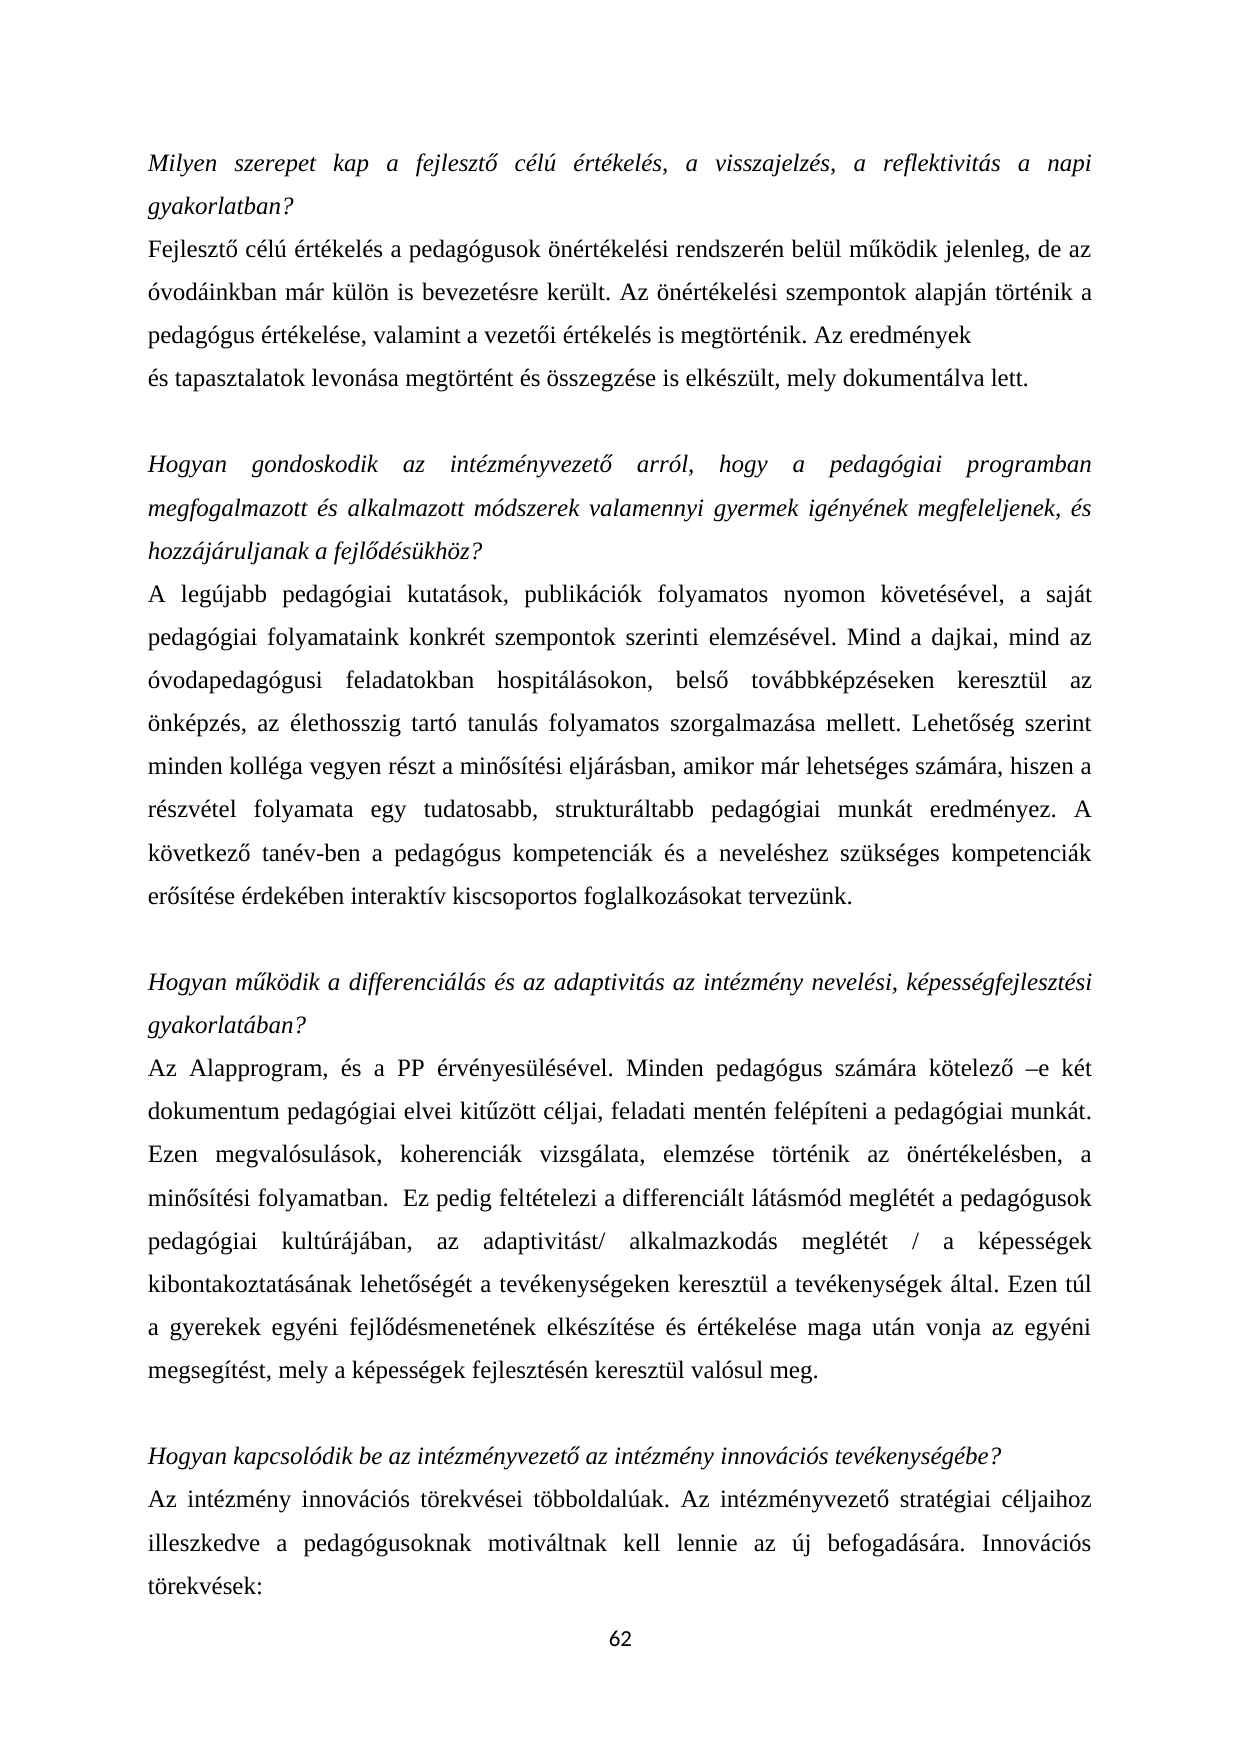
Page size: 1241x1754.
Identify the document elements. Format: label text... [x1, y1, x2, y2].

text Milyen szerepet kap a fejlesztő célú értékelés, a visszajelzés, a reflektivitás a napi gyakorlatban? [148, 148, 1093, 219]
text Az Alapprogram, és a PP érvényesülésével. Minden pedagógus számára kötelező –e két dokumentum pedagógiai elvei kitűzött céljai, feladati mentén felépíteni a pedagógiai munkát. Ezen megvalósulások, koherenciák vizsgálata, elemzése történik az önértékelésben, a minősítési folyamatban. Ez pedig feltételezi a differenciált látásmód meglétét a pedagógusok pedagógiai kultúrájában, az adaptivitást/ alkalmazkodás meglétét / a képességek kibontakoztatásának lehetőségét a tevékenységeken keresztül a tevékenységek által. Ezen túl a gyerekek egyéni fejlődésmenetének elkészítése és értékelése maga után vonja az egyéni megsegítést, mely a képességek fejlesztésén keresztül valósul meg. [148, 1053, 1093, 1384]
text A legújabb pedagógiai kutatások, publikációk folyamatos nyomon követésével, a saját pedagógiai folyamataink konkrét szempontok szerinti elemzésével. Mind a dajkai, mind az óvodapedagógusi feladatokban hospitálásokon, belső továbbképzéseken keresztül az önképzés, az élethosszig tartó tanulás folyamatos szorgalmazása mellett. Lehetőség szerint minden kolléga vegyen részt a minősítési eljárásban, amikor már lehetséges számára, hiszen a részvétel folyamata egy tudatosabb, strukturáltabb pedagógiai munkát eredményez. A következő tanév-ben a pedagógus kompetenciák és a neveléshez szükséges kompetenciák erősítése érdekében interaktív kiscsoportos foglalkozásokat tervezünk. [148, 579, 1093, 909]
text Fejlesztő célú értékelés a pedagógusok önértékelési rendszerén belül működik jelenleg, de az óvodáinkban már külön is bevezetésre került. Az önértékelési szempontok alapján történik a pedagógus értékelése, valamint a vezetői értékelés is megtörténik. Az eredmények [148, 234, 1093, 349]
text Hogyan működik a differenciálás és az adaptivitás az intézmény nevelési, képességfejlesztési gyakorlatában? [148, 967, 1093, 1039]
text Hogyan kapcsolódik be az intézményvezető az intézmény innovációs tevékenységébe? [148, 1441, 1093, 1470]
text és tapasztalatok levonása megtörtént és összegzése is elkészült, mely dokumentálva lett. [148, 363, 1093, 392]
text Hogyan gondoskodik az intézményvezető arról, hogy a pedagógiai programban megfogalmazott és alkalmazott módszerek valamennyi gyermek igényének megfeleljenek, és hozzájáruljanak a fejlődésükhöz? [148, 449, 1093, 564]
text Az intézmény innovációs törekvései többoldalúak. Az intézményvezető stratégiai céljaihoz illeszkedve a pedagógusoknak motiváltnak kell lennie az új befogadására. Innovációs törekvések: [148, 1484, 1093, 1599]
